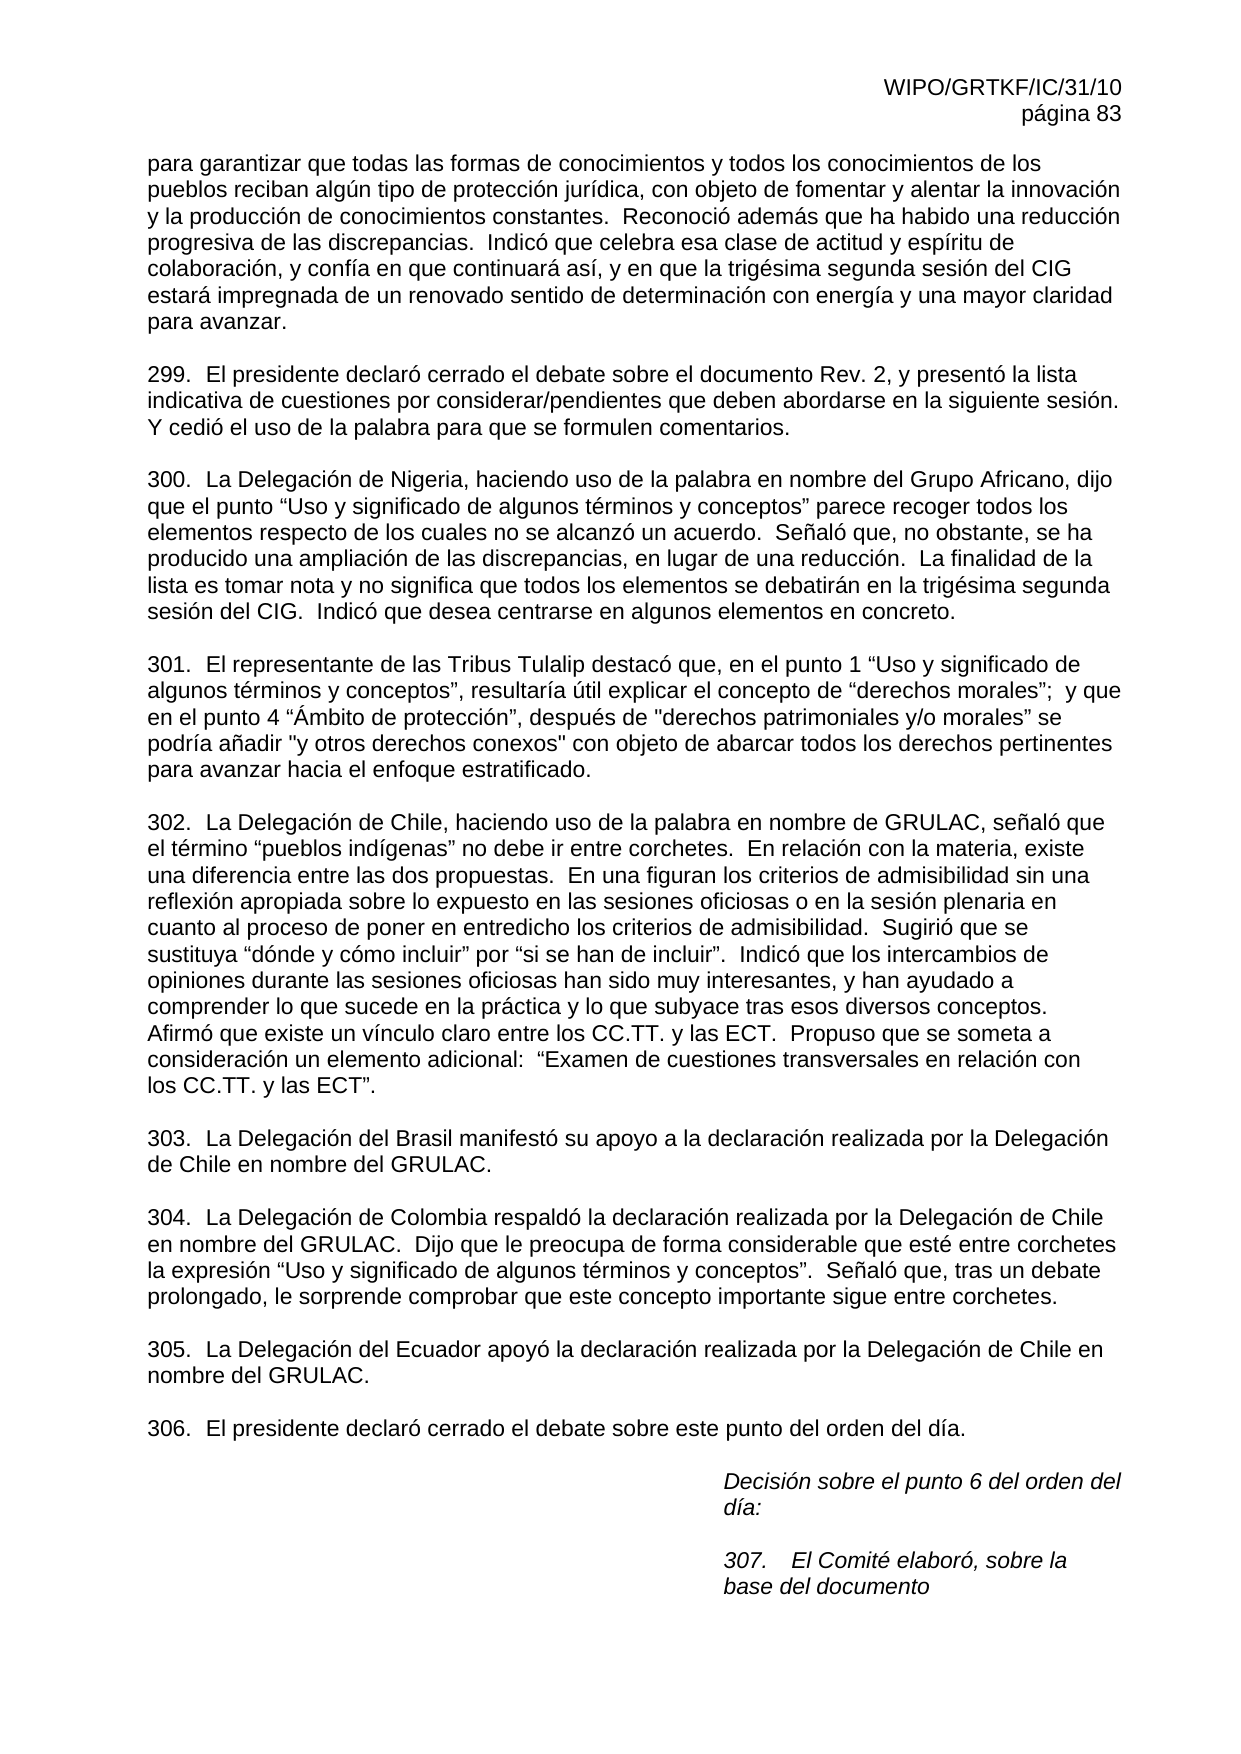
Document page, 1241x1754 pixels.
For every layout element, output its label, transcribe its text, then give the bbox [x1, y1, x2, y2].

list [723, 1547, 1122, 1599]
list El representante de las Tribus Tulalip destacó que, en el punto 1 “Uso y significado de algunos términos y conceptos”, resultaría útil explicar el concepto de “derechos morales”; y que en el punto 4 “Ámbito de protección”, después de "derechos patrimoniales y/o morales” se podría añadir "y otros derechos conexos" con objeto de abarcar todos los derechos pertinentes para avanzar hacia el enfoque estratificado. [147, 651, 1122, 782]
list La Delegación de Chile, haciendo uso de la palabra en nombre de GRULAC, señaló que el término “pueblos indígenas” no debe ir entre corchetes. En relación con la materia, existe una diferencia entre las dos propuestas. En una figuran los criterios de admisibilidad sin una reflexión apropiada sobre lo expuesto en las sesiones oficiosas o en la sesión plenaria en cuanto al proceso de poner en entredicho los criterios de admisibilidad. Sugirió que se sustituya “dónde y cómo incluir” por “si se han de incluir”. Indicó que los intercambios de opiniones durante las sesiones oficiosas han sido muy interesantes, y han ayudado a comprender lo que sucede en la práctica y lo que subyace tras esos diversos conceptos. Afirmó que existe un vínculo claro entre los CC.TT. y las ECT. Propuso que se someta a consideración un elemento adicional: “Examen de cuestiones transversales en relación con los CC.TT. y las ECT”. [147, 809, 1122, 1099]
list La Delegación del Ecuador apoyó la declaración realizada por la Delegación de Chile en nombre del GRULAC. [147, 1336, 1122, 1389]
list El presidente declaró cerrado el debate sobre este punto del orden del día. [147, 1415, 1122, 1441]
list La Delegación de Nigeria, haciendo uso de la palabra en nombre del Grupo Africano, dijo que el punto “Uso y significado de algunos términos y conceptos” parece recoger todos los elementos respecto de los cuales no se alcanzó un acuerdo. Señaló que, no obstante, se ha producido una ampliación de las discrepancias, en lugar de una reducción. La finalidad de la lista es tomar nota y no significa que todos los elementos se debatirán en la trigésima segunda sesión del CIG. Indicó que desea centrarse en algunos elementos en concreto. [147, 466, 1122, 624]
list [147, 150, 1122, 334]
list Decisión sobre el punto 6 del orden del día: [723, 1468, 1122, 1520]
list La Delegación del Brasil manifestó su apoyo a la declaración realizada por la Delegación de Chile en nombre del GRULAC. [147, 1125, 1122, 1178]
list La Delegación de Colombia respaldó la declaración realizada por la Delegación de Chile en nombre del GRULAC. Dijo que le preocupa de forma considerable que esté entre corchetes la expresión “Uso y significado de algunos términos y conceptos”. Señaló que, tras un debate prolongado, le sorprende comprobar que este concepto importante sigue entre corchetes. [147, 1204, 1122, 1309]
list El presidente declaró cerrado el debate sobre el documento Rev. 2, y presentó la lista indicativa de cuestiones por considerar/pendientes que deben abordarse en la siguiente sesión. Y cedió el uso de la palabra para que se formulen comentarios. [147, 361, 1122, 440]
